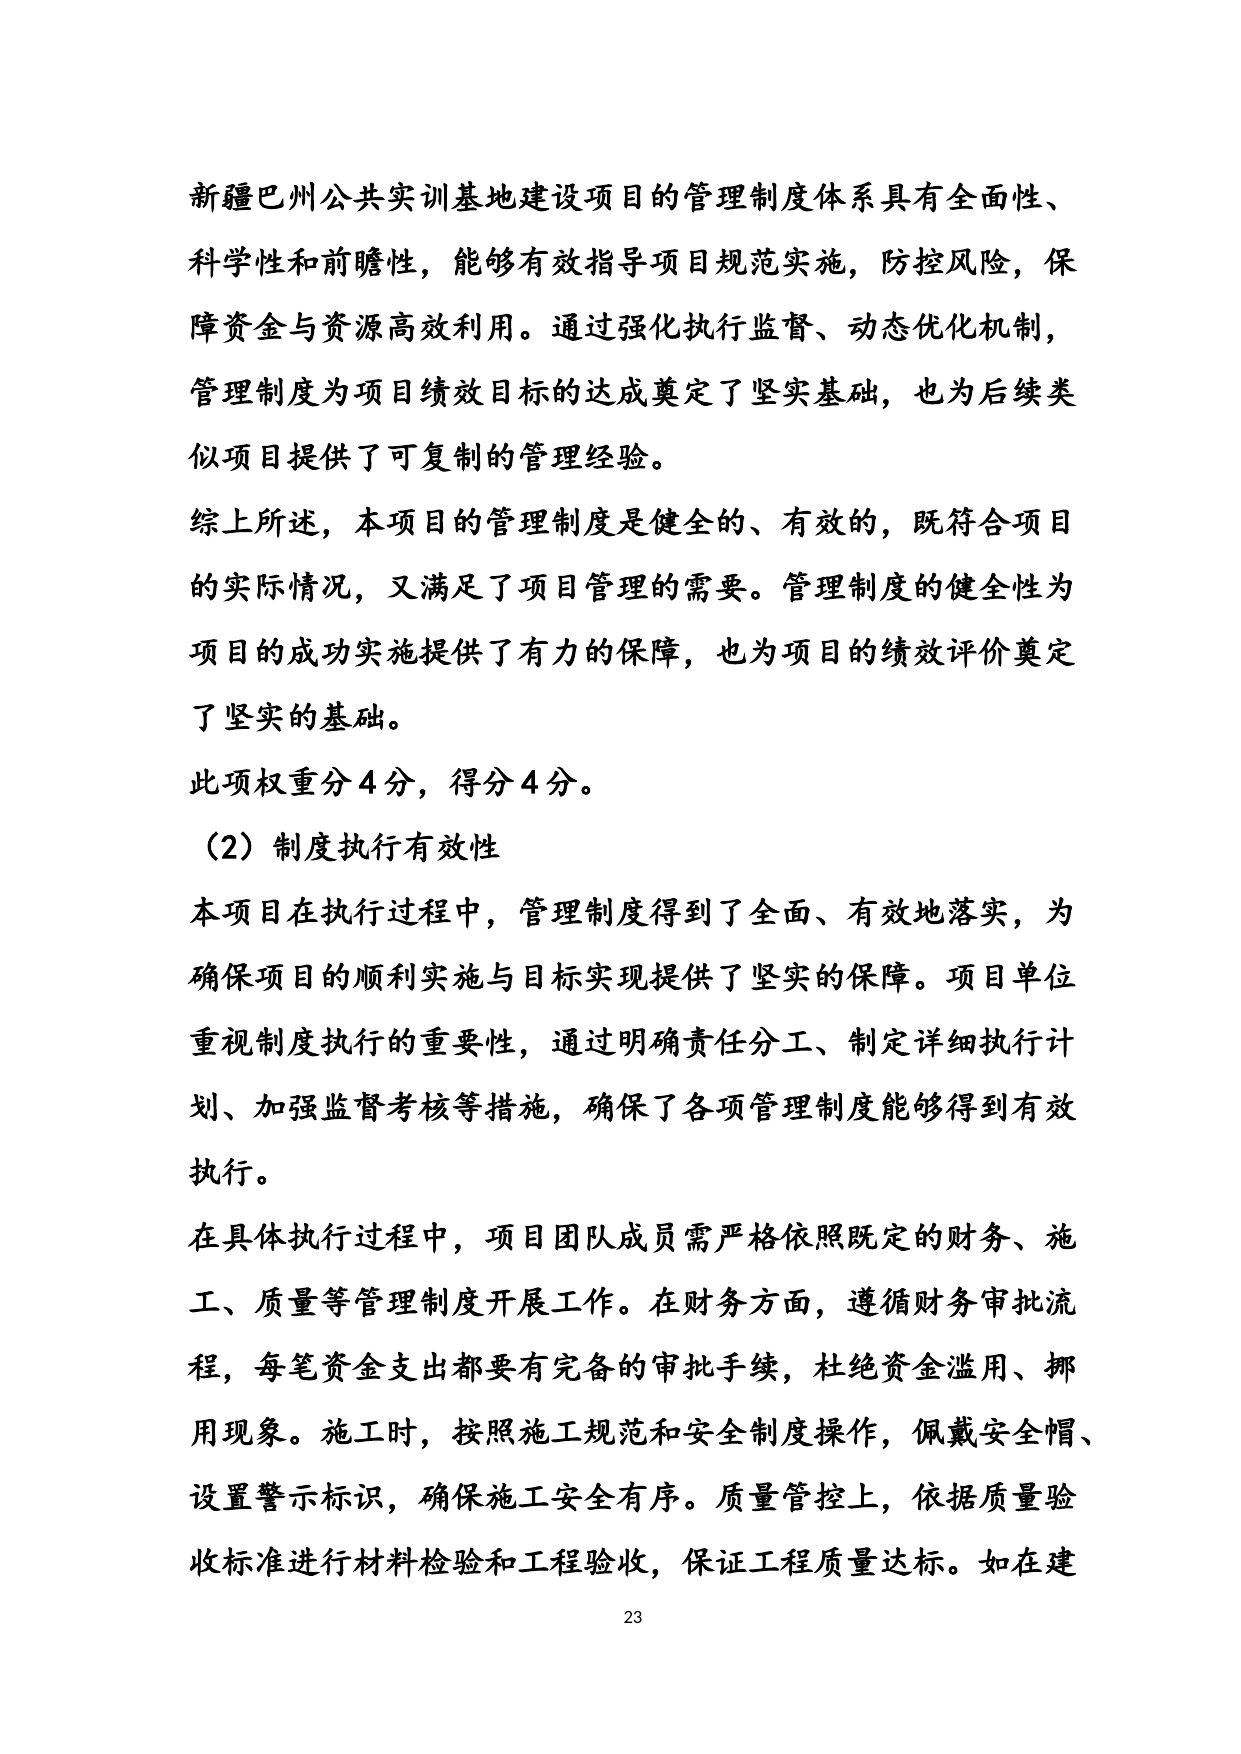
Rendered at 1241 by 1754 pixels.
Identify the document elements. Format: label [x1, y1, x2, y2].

text [187, 162, 1078, 1592]
